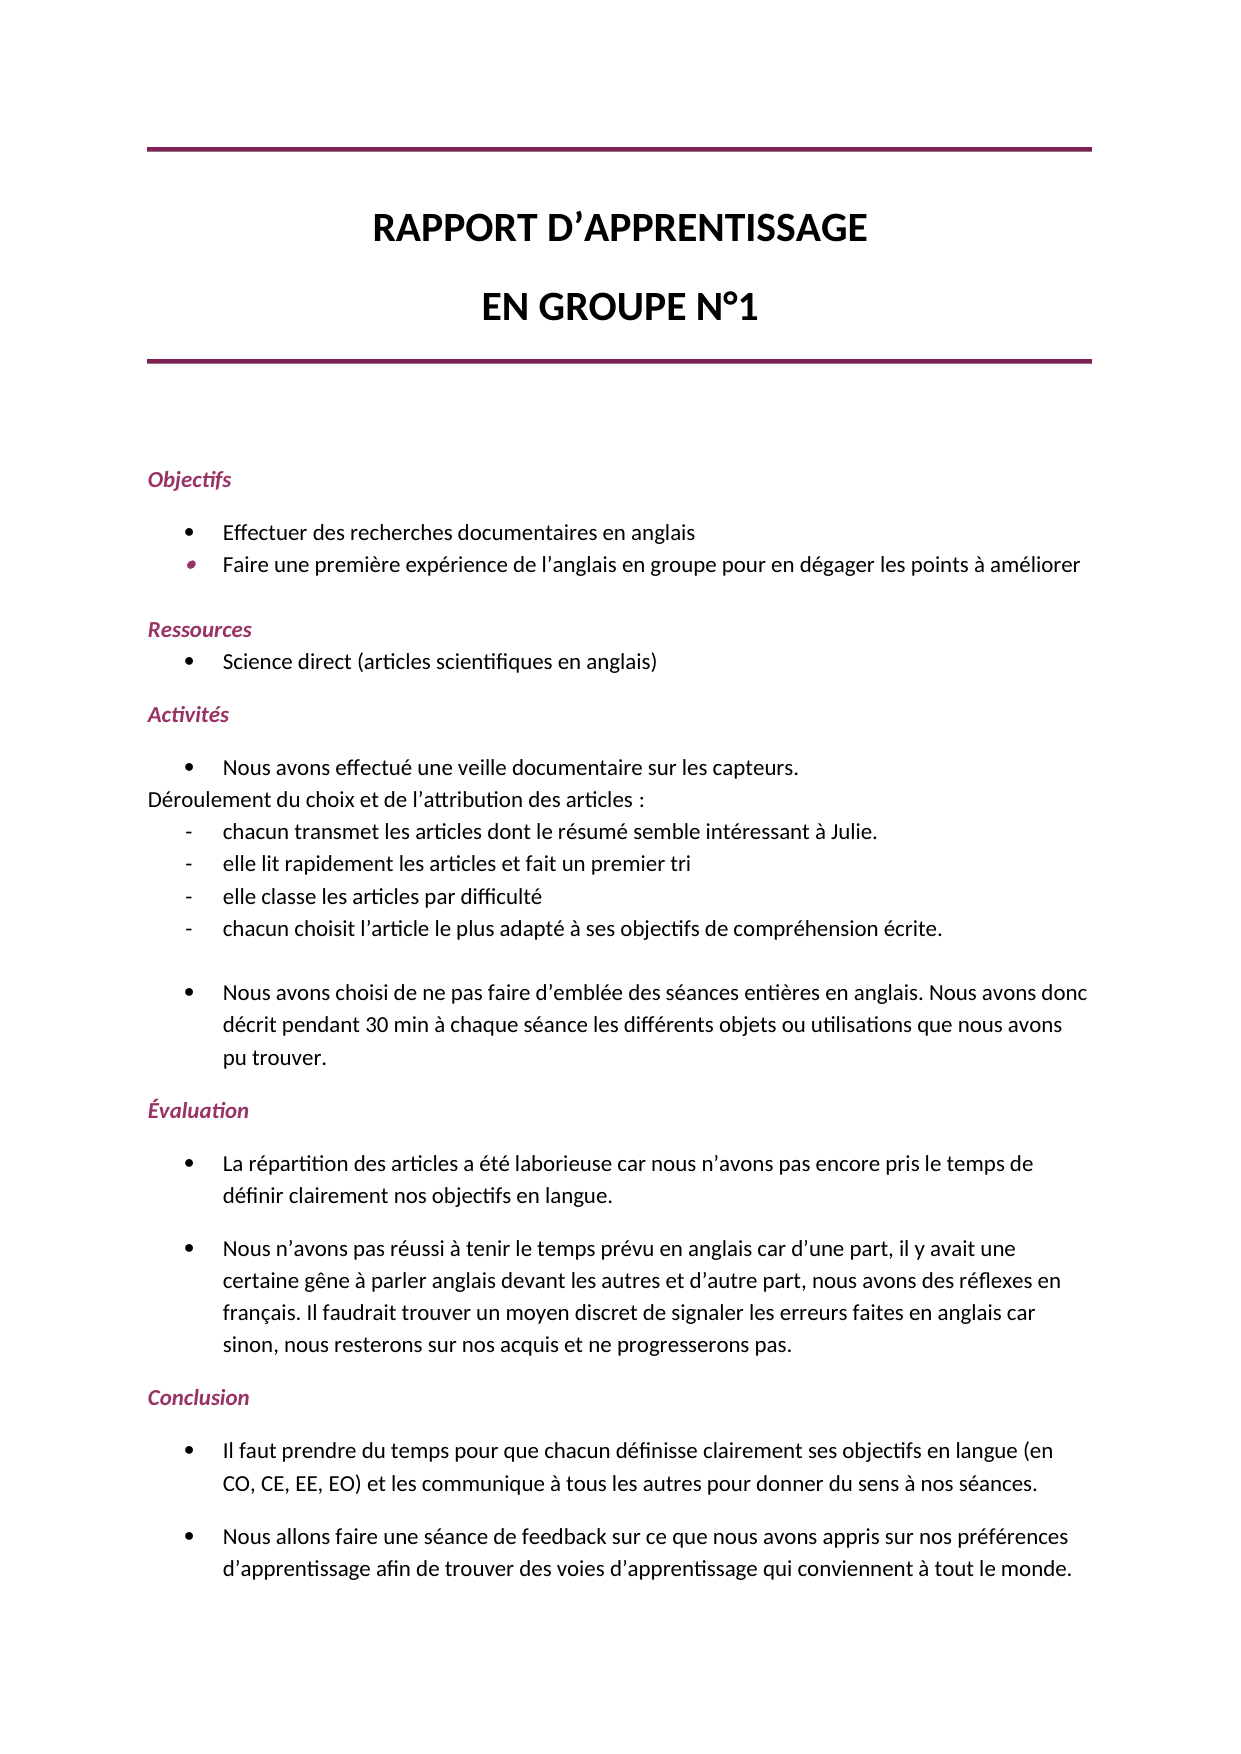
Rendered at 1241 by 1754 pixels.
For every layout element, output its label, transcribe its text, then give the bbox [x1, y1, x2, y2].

list Déroulement du choix et de l’attribution des articles : [148, 785, 1093, 813]
list Nous avons choisi de ne pas faire d’emblée des séances entières en anglais. Nous avons donc décrit pendant 30 min à chaque séance les différents objets ou utilisations que nous avons pu trouver. [185, 978, 1093, 1071]
list elle lit rapidement les articles et fait un premier tri [185, 849, 1093, 878]
text Évaluation [148, 1096, 1093, 1124]
list Nous n’avons pas réussi à tenir le temps prévu en anglais car d’une part, il y avait une certaine gêne à parler anglais devant les autres et d’autre part, nous avons des réflexes en français. Il faudrait trouver un moyen discret de signaler les erreurs faites en anglais car sinon, nous resterons sur nos acquis et ne progresserons pas. [185, 1234, 1093, 1358]
list Il faut prendre du temps pour que chacun définisse clairement ses objectifs en langue (en CO, CE, EE, EO) et les communique à tous les autres pour donner du sens à nos séances. [185, 1437, 1093, 1497]
list Faire une première expérience de l’anglais en groupe pour en dégager les points à améliorer [185, 550, 1093, 578]
list chacun transmet les articles dont le résumé semble intéressant à Julie. [185, 817, 1093, 845]
text Conclusion [148, 1383, 1093, 1412]
text RAPPORT D’APPRENTISSAGE [148, 201, 1093, 251]
list Nous avons effectué une veille documentaire sur les capteurs. [185, 753, 1093, 781]
text EN GROUPE N°1 [148, 280, 1093, 331]
picture [147, 359, 1093, 364]
list chacun choisit l’article le plus adapté à ses objectifs de compréhension écrite. [185, 914, 1093, 942]
text Activités [148, 700, 1093, 728]
list elle classe les articles par difficulté [185, 882, 1093, 910]
list La répartition des articles a été laborieuse car nous n’avons pas encore pris le temps de définir clairement nos objectifs en langue. [185, 1149, 1093, 1209]
picture [147, 147, 1093, 152]
list Nous allons faire une séance de feedback sur ce que nous avons appris sur nos préférences d’apprentissage afin de trouver des voies d’apprentissage qui conviennent à tout le monde. [185, 1522, 1093, 1582]
list Effectuer des recherches documentaires en anglais [185, 518, 1093, 546]
text Objectifs [148, 465, 1093, 493]
list Ressources [148, 615, 1093, 643]
list Science direct (articles scientifiques en anglais) [185, 647, 1093, 675]
